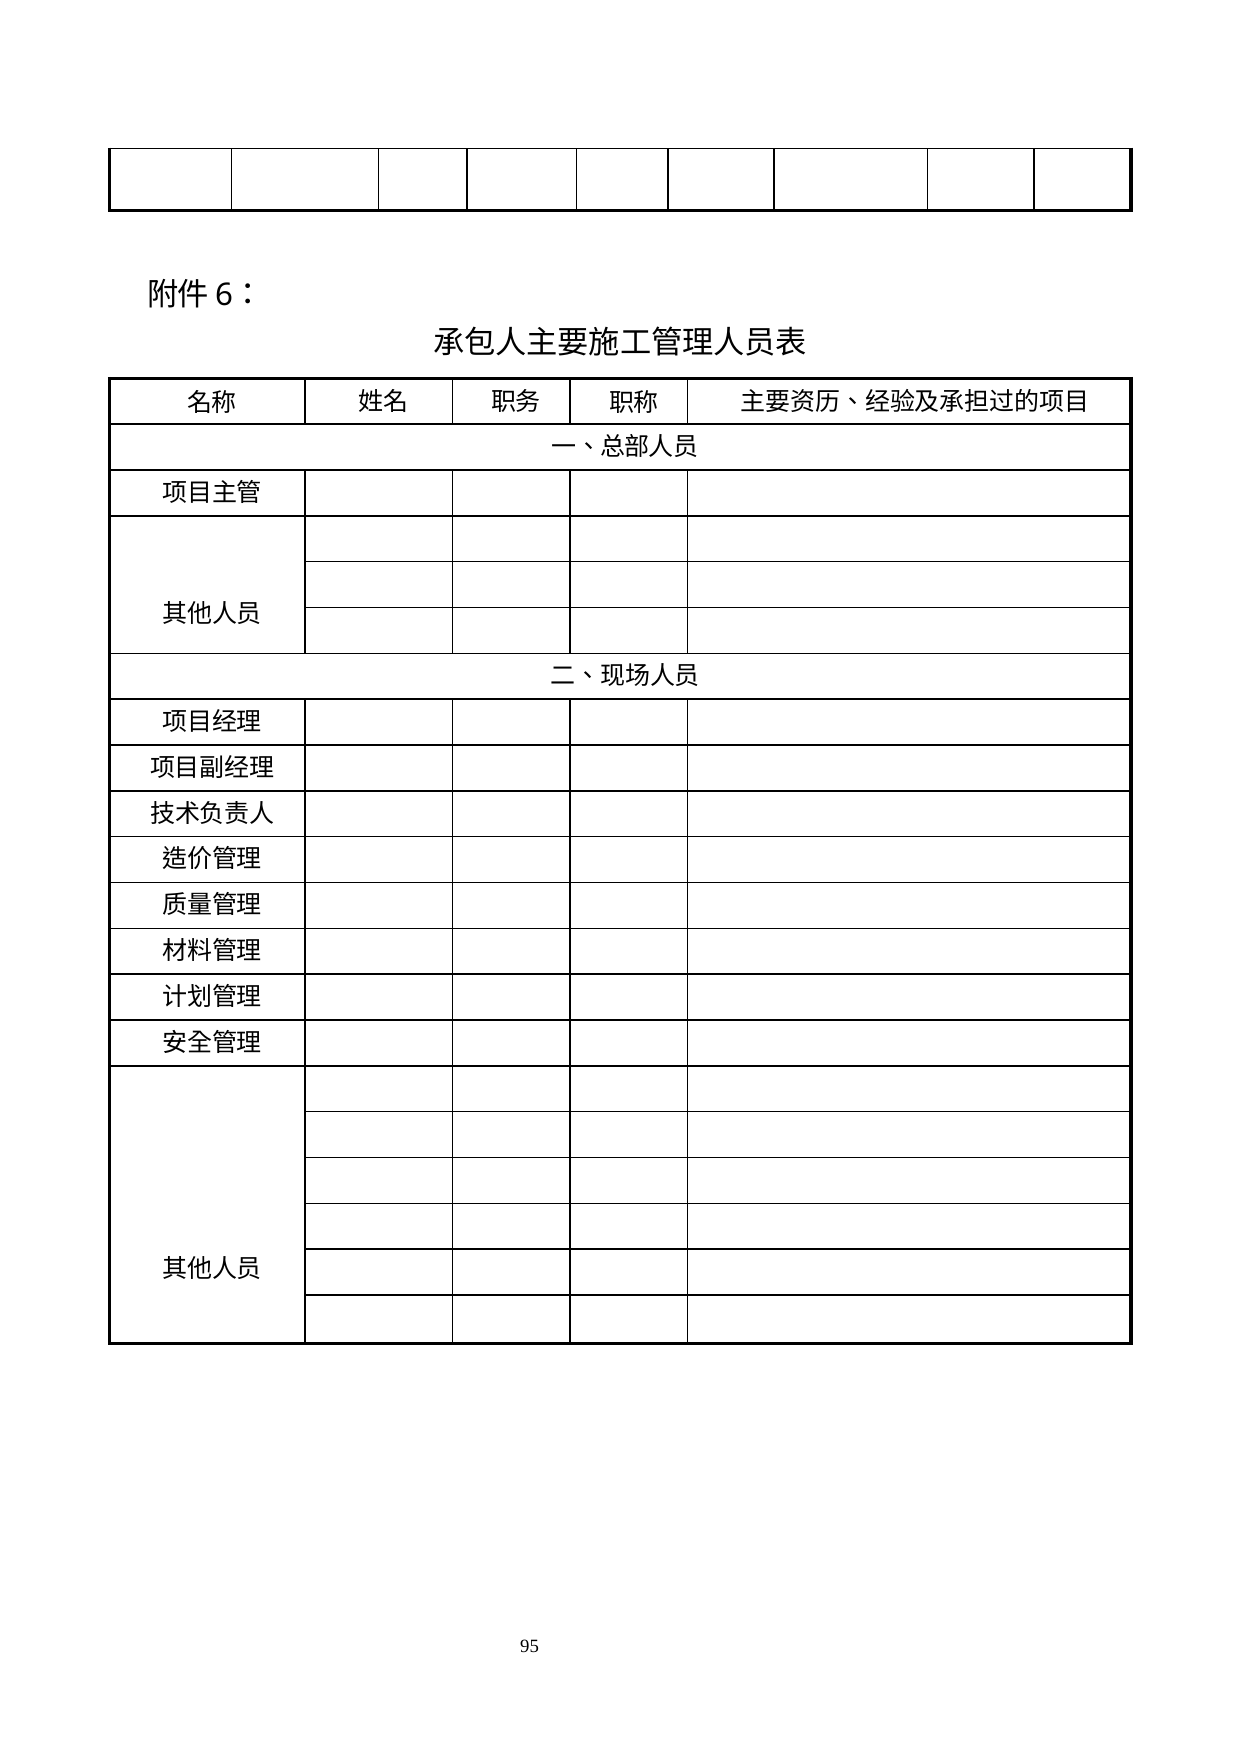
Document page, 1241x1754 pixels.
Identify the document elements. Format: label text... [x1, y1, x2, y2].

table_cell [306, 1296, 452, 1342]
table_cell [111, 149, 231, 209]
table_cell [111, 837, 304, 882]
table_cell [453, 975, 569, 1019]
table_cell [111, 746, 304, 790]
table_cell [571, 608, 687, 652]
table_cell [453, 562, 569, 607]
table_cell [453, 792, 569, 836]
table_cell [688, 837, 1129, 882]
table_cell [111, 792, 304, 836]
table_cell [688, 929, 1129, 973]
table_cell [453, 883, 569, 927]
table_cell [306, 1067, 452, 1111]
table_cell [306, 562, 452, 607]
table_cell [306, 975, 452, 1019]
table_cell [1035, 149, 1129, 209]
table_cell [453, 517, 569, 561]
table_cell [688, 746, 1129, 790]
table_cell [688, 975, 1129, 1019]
text 附件6： [148, 274, 1093, 313]
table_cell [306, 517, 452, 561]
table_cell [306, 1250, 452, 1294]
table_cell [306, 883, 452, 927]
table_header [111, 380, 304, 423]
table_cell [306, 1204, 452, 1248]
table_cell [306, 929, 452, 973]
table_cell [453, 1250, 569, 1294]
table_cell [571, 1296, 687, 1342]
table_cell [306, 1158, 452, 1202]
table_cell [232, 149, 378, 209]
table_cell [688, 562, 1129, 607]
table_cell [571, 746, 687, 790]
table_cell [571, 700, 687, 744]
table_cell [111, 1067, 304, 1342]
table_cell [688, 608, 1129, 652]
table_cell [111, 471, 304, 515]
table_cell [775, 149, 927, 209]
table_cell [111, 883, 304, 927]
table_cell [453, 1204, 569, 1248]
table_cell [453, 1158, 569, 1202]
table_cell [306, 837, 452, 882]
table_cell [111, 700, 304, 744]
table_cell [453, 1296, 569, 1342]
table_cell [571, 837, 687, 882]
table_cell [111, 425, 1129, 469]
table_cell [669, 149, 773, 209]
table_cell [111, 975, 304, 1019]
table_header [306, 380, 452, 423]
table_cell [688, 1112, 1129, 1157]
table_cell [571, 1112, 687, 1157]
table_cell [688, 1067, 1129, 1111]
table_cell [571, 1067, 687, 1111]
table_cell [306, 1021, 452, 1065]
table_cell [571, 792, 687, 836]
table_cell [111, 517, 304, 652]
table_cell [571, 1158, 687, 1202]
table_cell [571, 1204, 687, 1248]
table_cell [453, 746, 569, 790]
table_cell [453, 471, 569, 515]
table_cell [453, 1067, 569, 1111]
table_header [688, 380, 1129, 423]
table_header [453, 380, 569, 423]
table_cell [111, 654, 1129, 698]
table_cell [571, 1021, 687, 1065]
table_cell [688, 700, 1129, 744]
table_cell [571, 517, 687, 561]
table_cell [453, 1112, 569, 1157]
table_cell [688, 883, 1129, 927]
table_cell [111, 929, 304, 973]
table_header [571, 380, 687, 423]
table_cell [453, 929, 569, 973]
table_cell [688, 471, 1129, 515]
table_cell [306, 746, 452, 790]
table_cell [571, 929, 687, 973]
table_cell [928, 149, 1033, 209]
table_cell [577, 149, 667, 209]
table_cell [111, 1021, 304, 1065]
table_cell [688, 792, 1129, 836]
text 承包人主要施工管理人员表 [148, 323, 1093, 362]
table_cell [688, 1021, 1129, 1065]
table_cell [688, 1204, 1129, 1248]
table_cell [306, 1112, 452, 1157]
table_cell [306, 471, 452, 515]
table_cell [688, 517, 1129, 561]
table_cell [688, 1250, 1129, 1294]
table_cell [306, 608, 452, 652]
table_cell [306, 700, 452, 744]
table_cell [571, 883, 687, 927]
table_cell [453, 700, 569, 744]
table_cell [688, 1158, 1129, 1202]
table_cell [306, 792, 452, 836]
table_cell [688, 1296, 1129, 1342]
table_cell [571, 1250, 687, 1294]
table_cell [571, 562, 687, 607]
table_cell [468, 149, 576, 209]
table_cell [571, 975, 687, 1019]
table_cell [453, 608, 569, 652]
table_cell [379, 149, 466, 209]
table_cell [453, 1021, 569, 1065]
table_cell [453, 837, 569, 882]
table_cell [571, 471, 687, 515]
